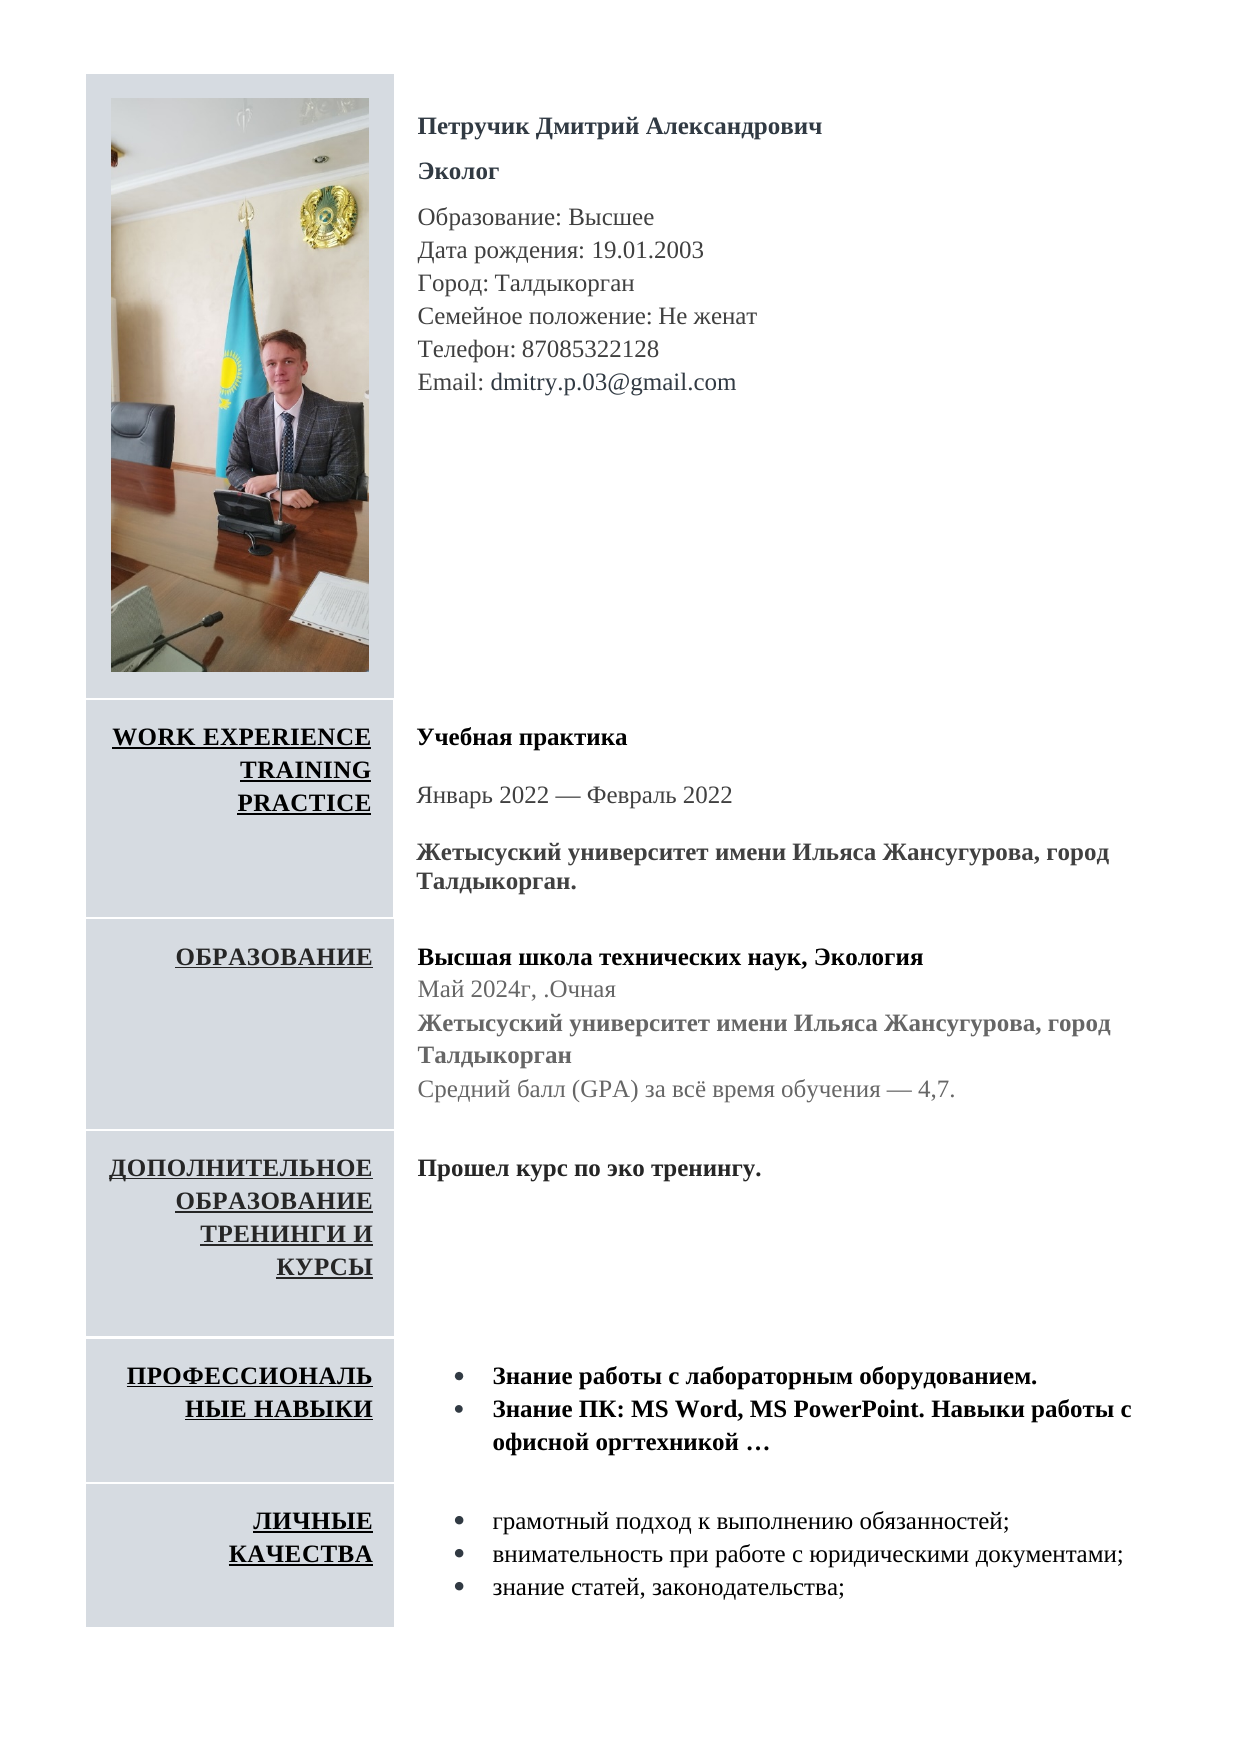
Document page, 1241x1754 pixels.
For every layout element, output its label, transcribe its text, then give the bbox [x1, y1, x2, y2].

table_cell Высшая школа технических наук, Экология Май 2024г, .Очная Жетысуский университет имени Ильяса Жансугурова, город Талдыкорган Средний балл (GPA) за всё время обучения — 4,7. [396, 919, 1194, 1129]
table_cell ДОПОЛНИТЕЛЬНОЕ ОБРАЗОВАНИЕ ТРЕНИНГИ И КУРСЫ [86, 1131, 394, 1336]
table_cell Учебная практика Январь 2022 — Февраль 2022 Жетысуский университет имени Ильяса Жансугурова, город Талдыкорган. [395, 700, 1194, 917]
table_cell ОБРАЗОВАНИЕ [86, 919, 394, 1129]
table_cell WORK EXPERIENCE TRAINING PRACTICE [86, 700, 393, 917]
table_cell ПРОФЕССИОНАЛЬНЫЕ НАВЫКИ [86, 1339, 394, 1482]
table_cell Прошел курс по эко тренингу. [396, 1131, 1194, 1336]
table_cell Знание работы с лабораторным оборудованием. Знание ПК: MS Word, MS PowerPoint. Навыки работы с офисной оргтехникой … [396, 1339, 1194, 1482]
table_header [86, 74, 394, 698]
table_cell ЛИЧНЫЕ КАЧЕСТВА [86, 1484, 394, 1627]
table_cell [396, 1484, 1194, 1627]
table_header Петручик Дмитрий Александрович Эколог Образование: Высшее Дата рождения: 19.01.2003 Город: Талдыкорган Семейное положение: Не женат Телефон: 87085322128 Email: dmitry.p.03@gmail.com [396, 76, 1194, 698]
picture [111, 98, 369, 672]
